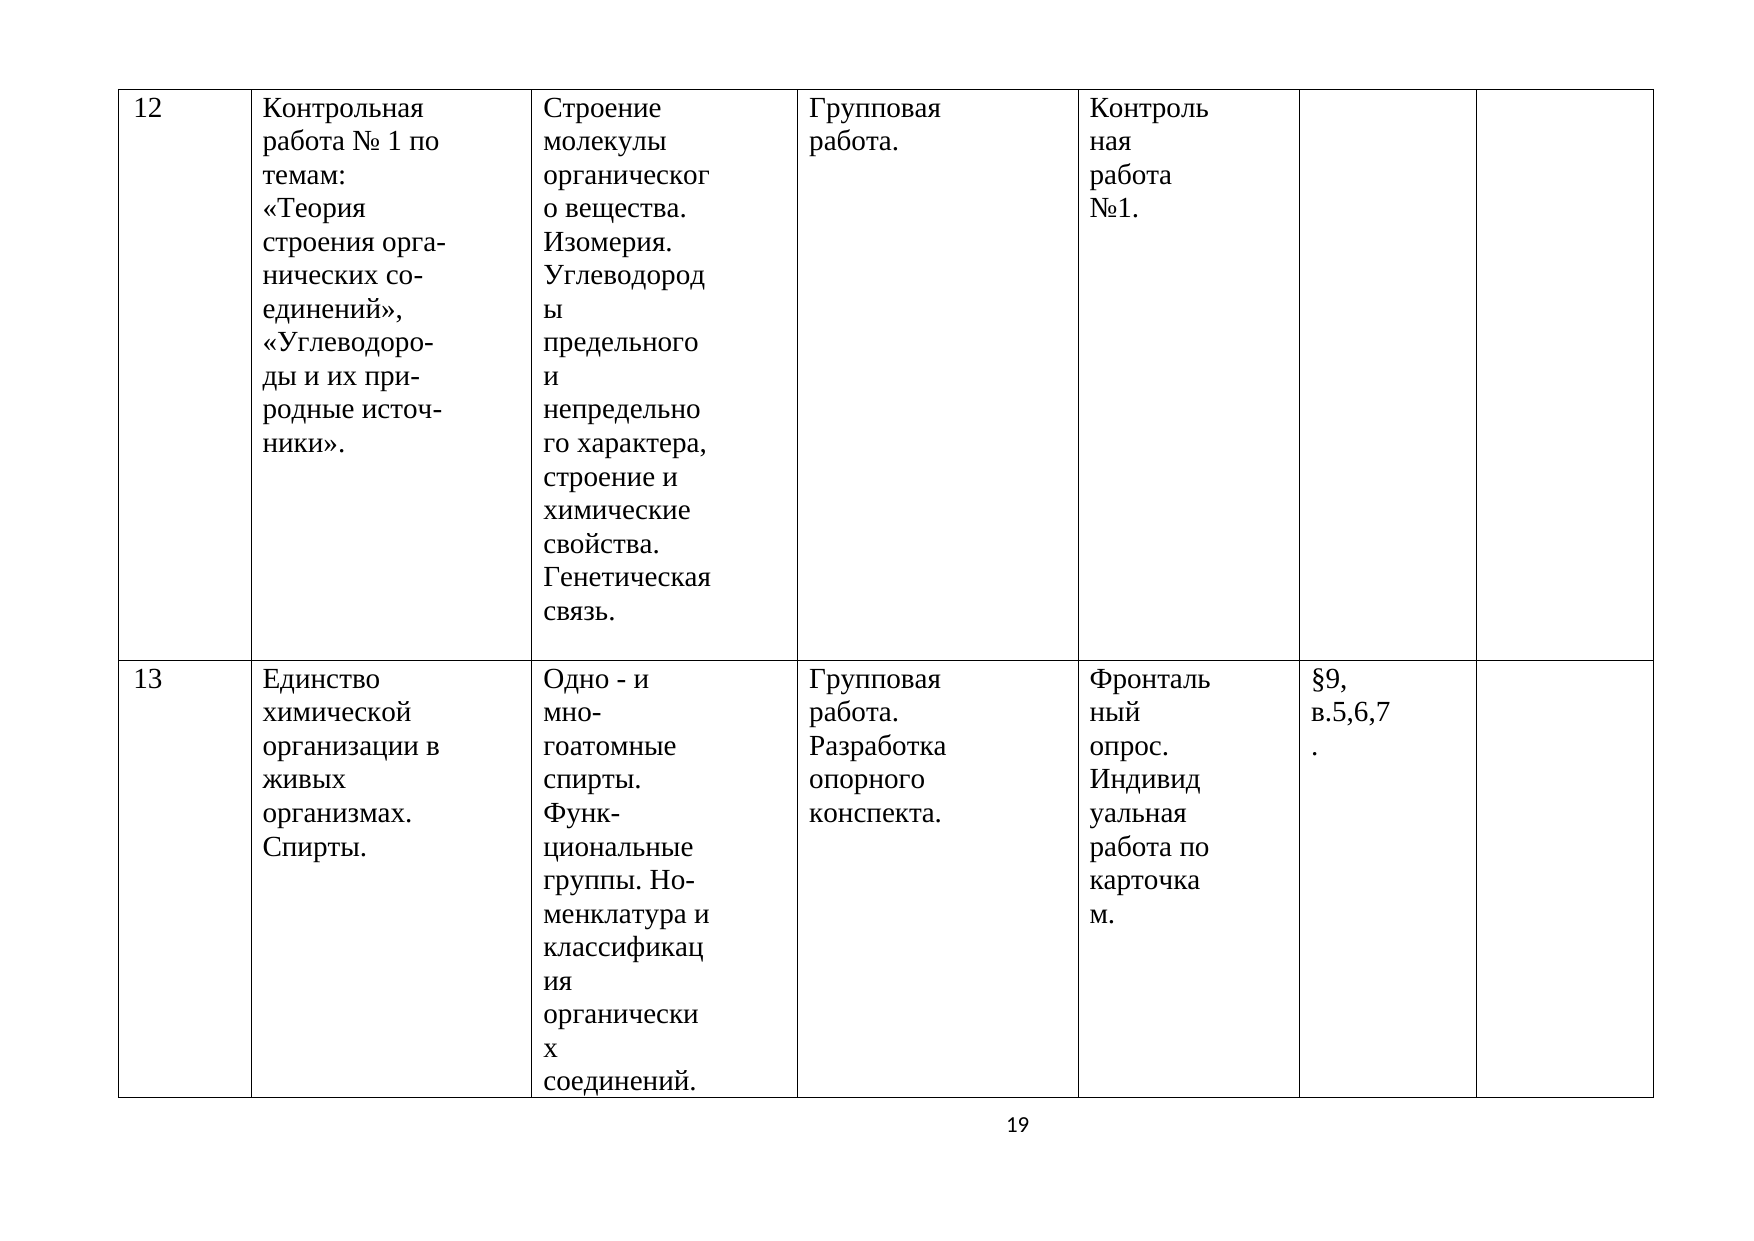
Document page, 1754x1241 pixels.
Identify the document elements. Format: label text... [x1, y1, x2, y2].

table_cell 12 [119, 90, 251, 660]
table_cell Контрольная работа № 1 по темам: «Теория строения органических соединений», «Углеводороды и их природные источники». [252, 90, 531, 660]
table_cell [1300, 90, 1476, 660]
table_cell [1477, 661, 1653, 1097]
table_cell 13 [119, 661, 251, 1097]
table_cell Фронтальный опрос. Индивидуальная работа по карточкам. [1079, 661, 1299, 1097]
table_cell Групповая работа. Разработка опорного конспекта. [798, 661, 1078, 1097]
table_cell §9, в.5,6,7. [1300, 661, 1476, 1097]
table_cell Одно - и многоатомные спирты. Функциональные группы. Номенклатура и классификация органических соединений. [532, 661, 797, 1097]
table_cell [1477, 90, 1653, 660]
table_cell Групповая работа. [798, 90, 1078, 660]
table_cell Единство химической организации в живых организмах. Спирты. [252, 661, 531, 1097]
table_cell Контрольная работа №1. [1079, 90, 1299, 660]
table_cell Строение молекулы органического вещества. Изомерия. Углеводороды предельного и непредельного характера, строение и химические свойства. Генетическая связь. [532, 90, 797, 660]
